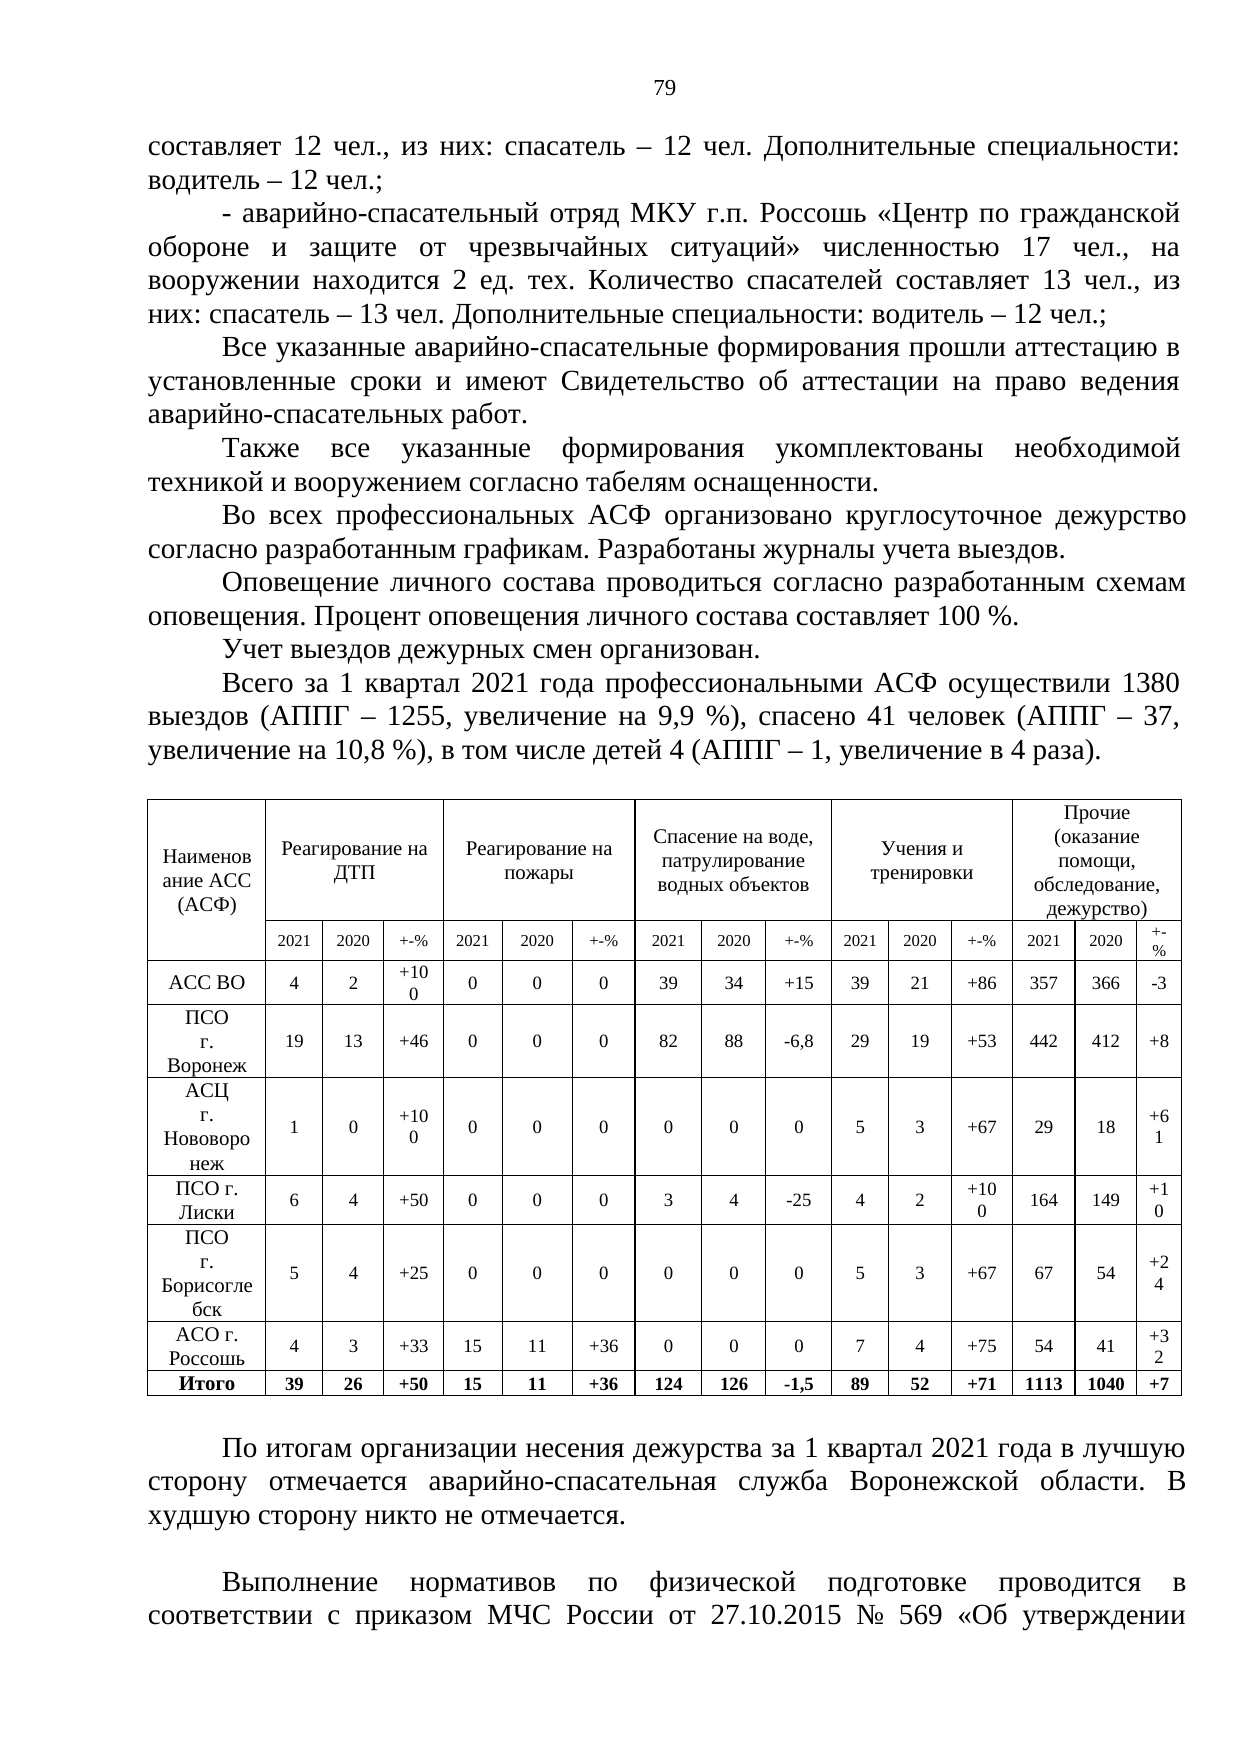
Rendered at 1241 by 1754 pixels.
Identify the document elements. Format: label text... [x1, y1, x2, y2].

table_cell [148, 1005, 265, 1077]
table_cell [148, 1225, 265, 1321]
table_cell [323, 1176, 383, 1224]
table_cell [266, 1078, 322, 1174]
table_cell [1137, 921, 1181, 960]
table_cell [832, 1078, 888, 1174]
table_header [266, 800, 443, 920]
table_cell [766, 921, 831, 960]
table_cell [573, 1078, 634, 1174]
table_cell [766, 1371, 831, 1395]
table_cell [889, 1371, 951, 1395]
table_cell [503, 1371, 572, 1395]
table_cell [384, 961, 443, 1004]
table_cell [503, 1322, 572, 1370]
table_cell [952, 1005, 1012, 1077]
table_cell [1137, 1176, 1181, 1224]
text Всего за 1 квартал 2021 года профессиональными АСФ осуществили 1380 выездов (АППГ – 1255, увеличение на 9,9 %), спасено 41 человек (АППГ – 37, увеличение на 10,8 %), в том числе детей 4 (АППГ – 1, увеличение в 4 раза). [148, 665, 1181, 766]
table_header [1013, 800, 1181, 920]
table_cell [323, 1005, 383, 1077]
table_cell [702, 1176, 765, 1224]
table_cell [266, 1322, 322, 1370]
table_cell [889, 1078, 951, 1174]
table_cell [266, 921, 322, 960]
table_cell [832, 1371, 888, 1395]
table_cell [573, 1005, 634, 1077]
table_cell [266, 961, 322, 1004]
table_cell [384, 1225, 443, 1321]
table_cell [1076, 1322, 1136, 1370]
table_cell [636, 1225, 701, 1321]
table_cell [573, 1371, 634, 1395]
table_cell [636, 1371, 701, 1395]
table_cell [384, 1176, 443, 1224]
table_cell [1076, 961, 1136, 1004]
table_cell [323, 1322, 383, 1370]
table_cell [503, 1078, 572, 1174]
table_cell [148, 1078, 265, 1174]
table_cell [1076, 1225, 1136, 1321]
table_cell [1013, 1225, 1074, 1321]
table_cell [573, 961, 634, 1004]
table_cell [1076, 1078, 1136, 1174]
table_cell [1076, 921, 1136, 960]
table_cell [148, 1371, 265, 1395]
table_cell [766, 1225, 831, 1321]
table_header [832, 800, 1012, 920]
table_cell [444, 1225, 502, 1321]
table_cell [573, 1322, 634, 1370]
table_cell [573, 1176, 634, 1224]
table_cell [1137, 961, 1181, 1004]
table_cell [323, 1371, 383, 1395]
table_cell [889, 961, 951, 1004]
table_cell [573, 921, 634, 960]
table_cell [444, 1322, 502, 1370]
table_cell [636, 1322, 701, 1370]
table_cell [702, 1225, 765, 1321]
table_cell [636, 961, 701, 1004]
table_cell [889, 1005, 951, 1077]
text Во всех профессиональных АСФ организовано круглосуточное дежурство согласно разработанным графикам. Разработаны журналы учета выездов. [148, 497, 1187, 564]
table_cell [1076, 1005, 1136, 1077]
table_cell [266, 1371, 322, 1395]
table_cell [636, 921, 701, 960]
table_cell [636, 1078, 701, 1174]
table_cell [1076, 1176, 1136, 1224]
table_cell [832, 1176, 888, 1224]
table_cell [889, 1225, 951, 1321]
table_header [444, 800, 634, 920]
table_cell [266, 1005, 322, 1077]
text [148, 1564, 1187, 1631]
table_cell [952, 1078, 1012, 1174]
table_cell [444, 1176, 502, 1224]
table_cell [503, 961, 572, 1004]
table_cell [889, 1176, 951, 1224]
text Оповещение личного состава проводиться согласно разработанным схемам оповещения. Процент оповещения личного состава составляет 100 %. [148, 564, 1187, 631]
text Учет выездов дежурных смен организован. [148, 631, 1187, 665]
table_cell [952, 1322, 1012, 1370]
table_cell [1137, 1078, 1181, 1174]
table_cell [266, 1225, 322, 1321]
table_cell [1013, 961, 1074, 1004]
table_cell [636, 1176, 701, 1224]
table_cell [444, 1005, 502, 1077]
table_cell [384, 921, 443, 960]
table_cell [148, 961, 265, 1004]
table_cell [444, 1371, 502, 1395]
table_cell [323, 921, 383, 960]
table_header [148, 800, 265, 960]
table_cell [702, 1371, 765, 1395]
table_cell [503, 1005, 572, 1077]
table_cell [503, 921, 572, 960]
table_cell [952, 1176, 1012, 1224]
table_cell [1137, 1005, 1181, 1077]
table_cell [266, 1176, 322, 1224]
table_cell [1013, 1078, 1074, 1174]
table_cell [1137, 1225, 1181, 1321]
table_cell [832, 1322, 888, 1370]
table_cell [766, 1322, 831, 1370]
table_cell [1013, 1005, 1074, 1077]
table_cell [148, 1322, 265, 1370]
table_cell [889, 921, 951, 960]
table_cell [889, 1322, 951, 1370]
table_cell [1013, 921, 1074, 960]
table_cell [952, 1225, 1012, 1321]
text Также все указанные формирования укомплектованы необходимой техникой и вооружением согласно табелям оснащенности. [148, 430, 1181, 497]
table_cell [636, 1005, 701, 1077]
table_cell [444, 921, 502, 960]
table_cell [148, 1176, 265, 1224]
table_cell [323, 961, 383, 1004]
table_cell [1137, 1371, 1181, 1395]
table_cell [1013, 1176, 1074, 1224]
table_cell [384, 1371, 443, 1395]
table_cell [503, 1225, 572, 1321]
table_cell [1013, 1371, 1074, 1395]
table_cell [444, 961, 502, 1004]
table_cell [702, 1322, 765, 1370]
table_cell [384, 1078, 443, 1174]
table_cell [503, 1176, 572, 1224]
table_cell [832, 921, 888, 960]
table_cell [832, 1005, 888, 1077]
text Все указанные аварийно-спасательные формирования прошли аттестацию в установленные сроки и имеют Свидетельство об аттестации на право ведения аварийно-спасательных работ. [148, 329, 1181, 430]
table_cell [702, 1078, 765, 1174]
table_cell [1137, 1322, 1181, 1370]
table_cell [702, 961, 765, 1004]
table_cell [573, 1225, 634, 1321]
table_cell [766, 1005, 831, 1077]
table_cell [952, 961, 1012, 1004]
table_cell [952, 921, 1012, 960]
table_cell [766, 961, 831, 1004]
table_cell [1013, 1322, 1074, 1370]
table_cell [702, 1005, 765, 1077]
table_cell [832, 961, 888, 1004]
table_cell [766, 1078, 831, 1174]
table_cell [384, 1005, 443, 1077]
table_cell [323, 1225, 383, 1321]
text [148, 128, 1181, 195]
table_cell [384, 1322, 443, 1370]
text - аварийно-спасательный отряд МКУ г.п. Россошь «Центр по гражданской обороне и защите от чрезвычайных ситуаций» численностью 17 чел., на вооружении находится 2 ед. тех. Количество спасателей составляет 13 чел., из них: спасатель – 13 чел. Дополнительные специальности: водитель – 12 чел.; [148, 195, 1181, 329]
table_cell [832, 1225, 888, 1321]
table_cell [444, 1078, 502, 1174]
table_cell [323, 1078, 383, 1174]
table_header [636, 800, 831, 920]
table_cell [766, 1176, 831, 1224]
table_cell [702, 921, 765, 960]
text По итогам организации несения дежурства за 1 квартал 2021 года в лучшую сторону отмечается аварийно-спасательная служба Воронежской области. В худшую сторону никто не отмечается. [148, 1430, 1187, 1530]
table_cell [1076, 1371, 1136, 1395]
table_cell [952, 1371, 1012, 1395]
